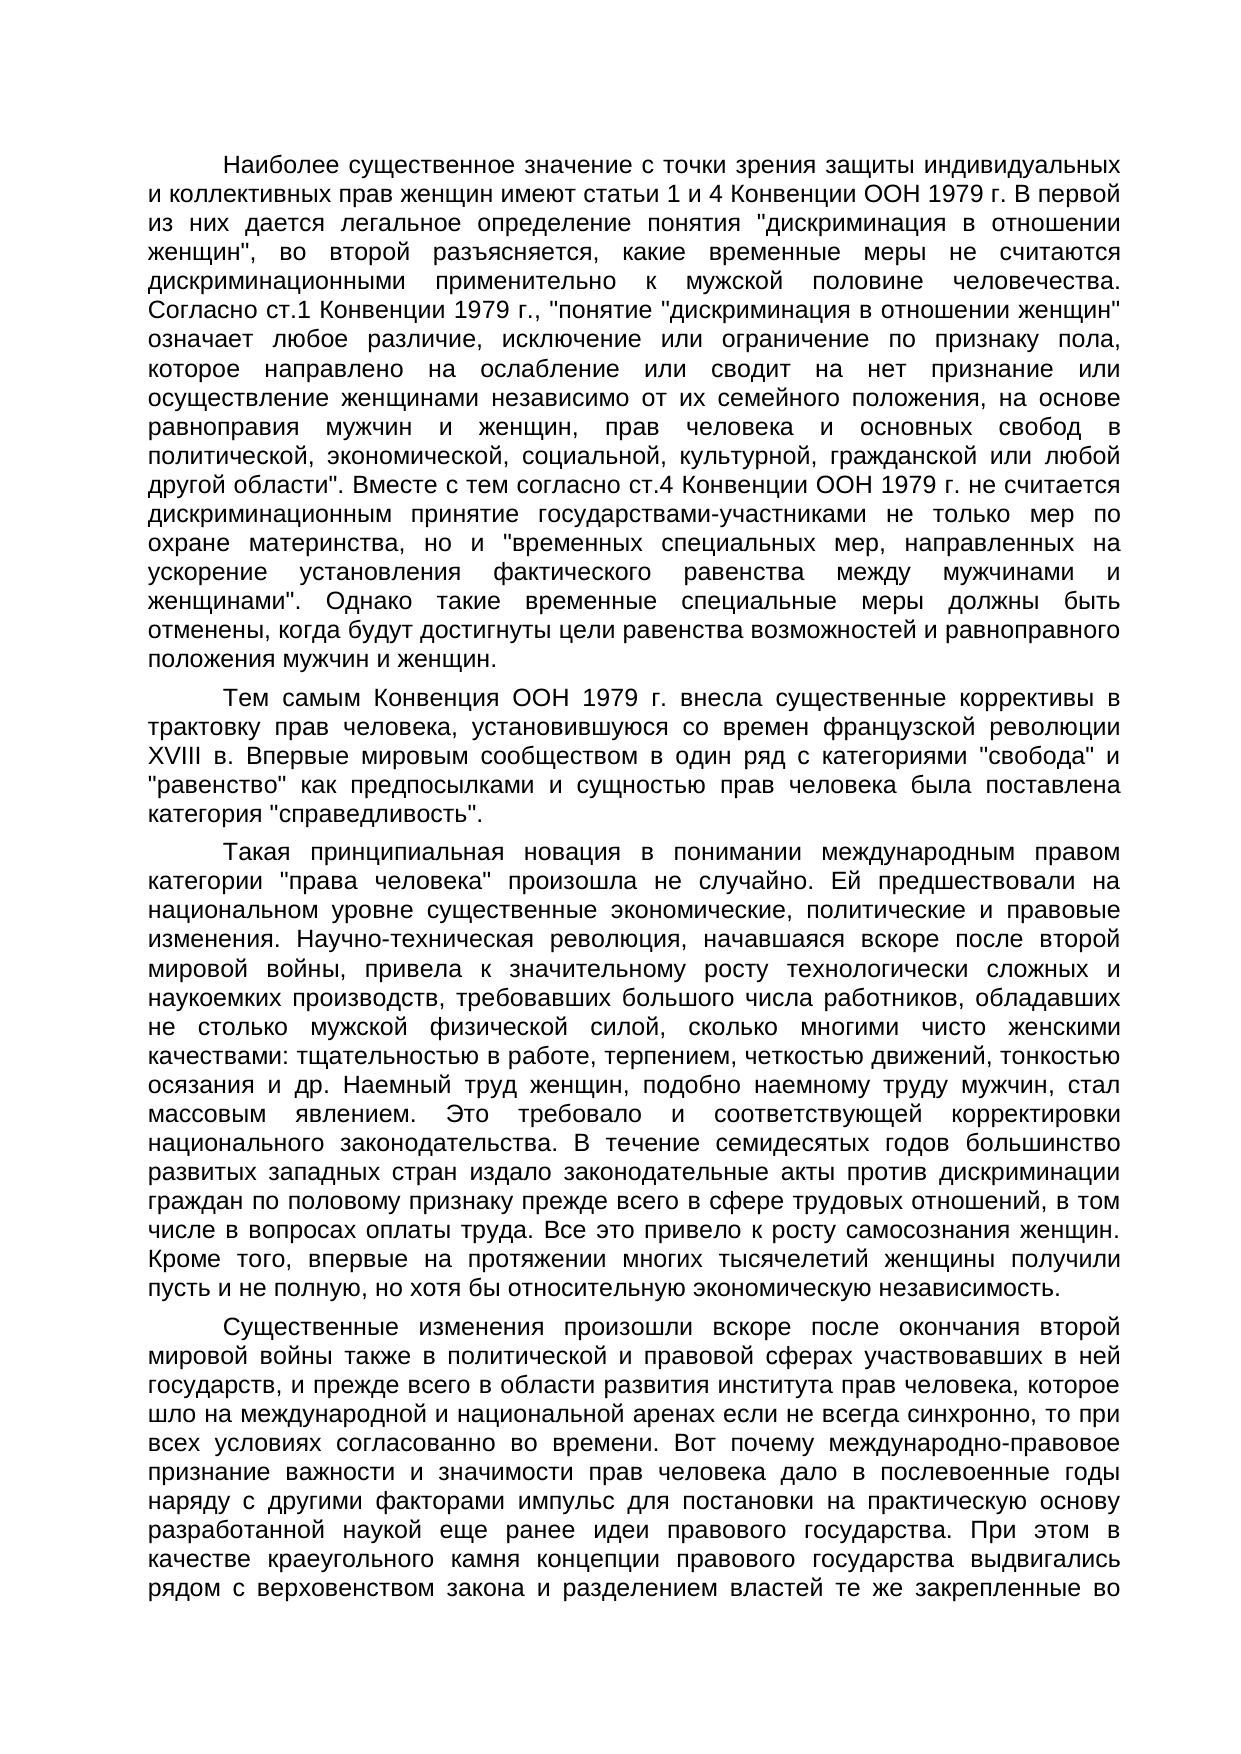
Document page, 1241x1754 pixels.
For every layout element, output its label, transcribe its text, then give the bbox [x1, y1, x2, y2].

text Такая принципиальная новация в понимании международным правом категории "права человека" произошла не случайно. Ей предшествовали на национальном уровне существенные экономические, политические и правовые изменения. Научно-техническая революция, начавшаяся вскоре после второй мировой войны, привела к значительному росту технологически сложных и наукоемких производств, требовавших большого числа работников, обладавших не столько мужской физической силой, сколько многими чисто женскими качествами: тщательностью в работе, терпением, четкостью движений, тонкостью осязания и др. Наемный труд женщин, подобно наемному труду мужчин, стал массовым явлением. Это требовало и соответствующей корректировки национального законодательства. В течение семидесятых годов большинство развитых западных стран издало законодательные акты против дискриминации граждан по половому признаку прежде всего в сфере трудовых отношений, в том числе в вопросах оплаты труда. Все это привело к росту самосознания женщин. Кроме того, впервые на протяжении многих тысячелетий женщины получили пусть и не полную, но хотя бы относительную экономическую независимость. [148, 837, 1122, 1302]
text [148, 1312, 1122, 1602]
text Тем самым Конвенция ООН 1979 г. внесла существенные коррективы в трактовку прав человека, установившуюся со времен французской революции XVIII в. Впервые мировым сообществом в один ряд с категориями "свобода" и "равенство" как предпосылками и сущностью прав человека была поставлена категория "справедливость". [148, 682, 1122, 828]
text Наиболее существенное значение с точки зрения защиты индивидуальных и коллективных прав женщин имеют статьи 1 и 4 Конвенции ООН 1979 г. В первой из них дается легальное определение понятия "дискриминация в отношении женщин", во второй разъясняется, какие временные меры не считаются дискриминационными применительно к мужской половине человечества. Согласно ст.1 Конвенции 1979 г., "понятие "дискриминация в отношении женщин" означает любое различие, исключение или ограничение по признаку пола, которое направлено на ослабление или сводит на нет признание или осуществление женщинами независимо от их семейного положения, на основе равноправия мужчин и женщин, прав человека и основных свобод в политической, экономической, социальной, культурной, гражданской или любой другой области". Вместе с тем согласно ст.4 Конвенции ООН 1979 г. не считается дискриминационным принятие государствами-участниками не только мер по охране материнства, но и "временных специальных мер, направленных на ускорение установления фактического равенства между мужчинами и женщинами". Однако такие временные специальные меры должны быть отменены, когда будут достигнуты цели равенства возможностей и равноправного положения мужчин и женщин. [148, 150, 1122, 673]
